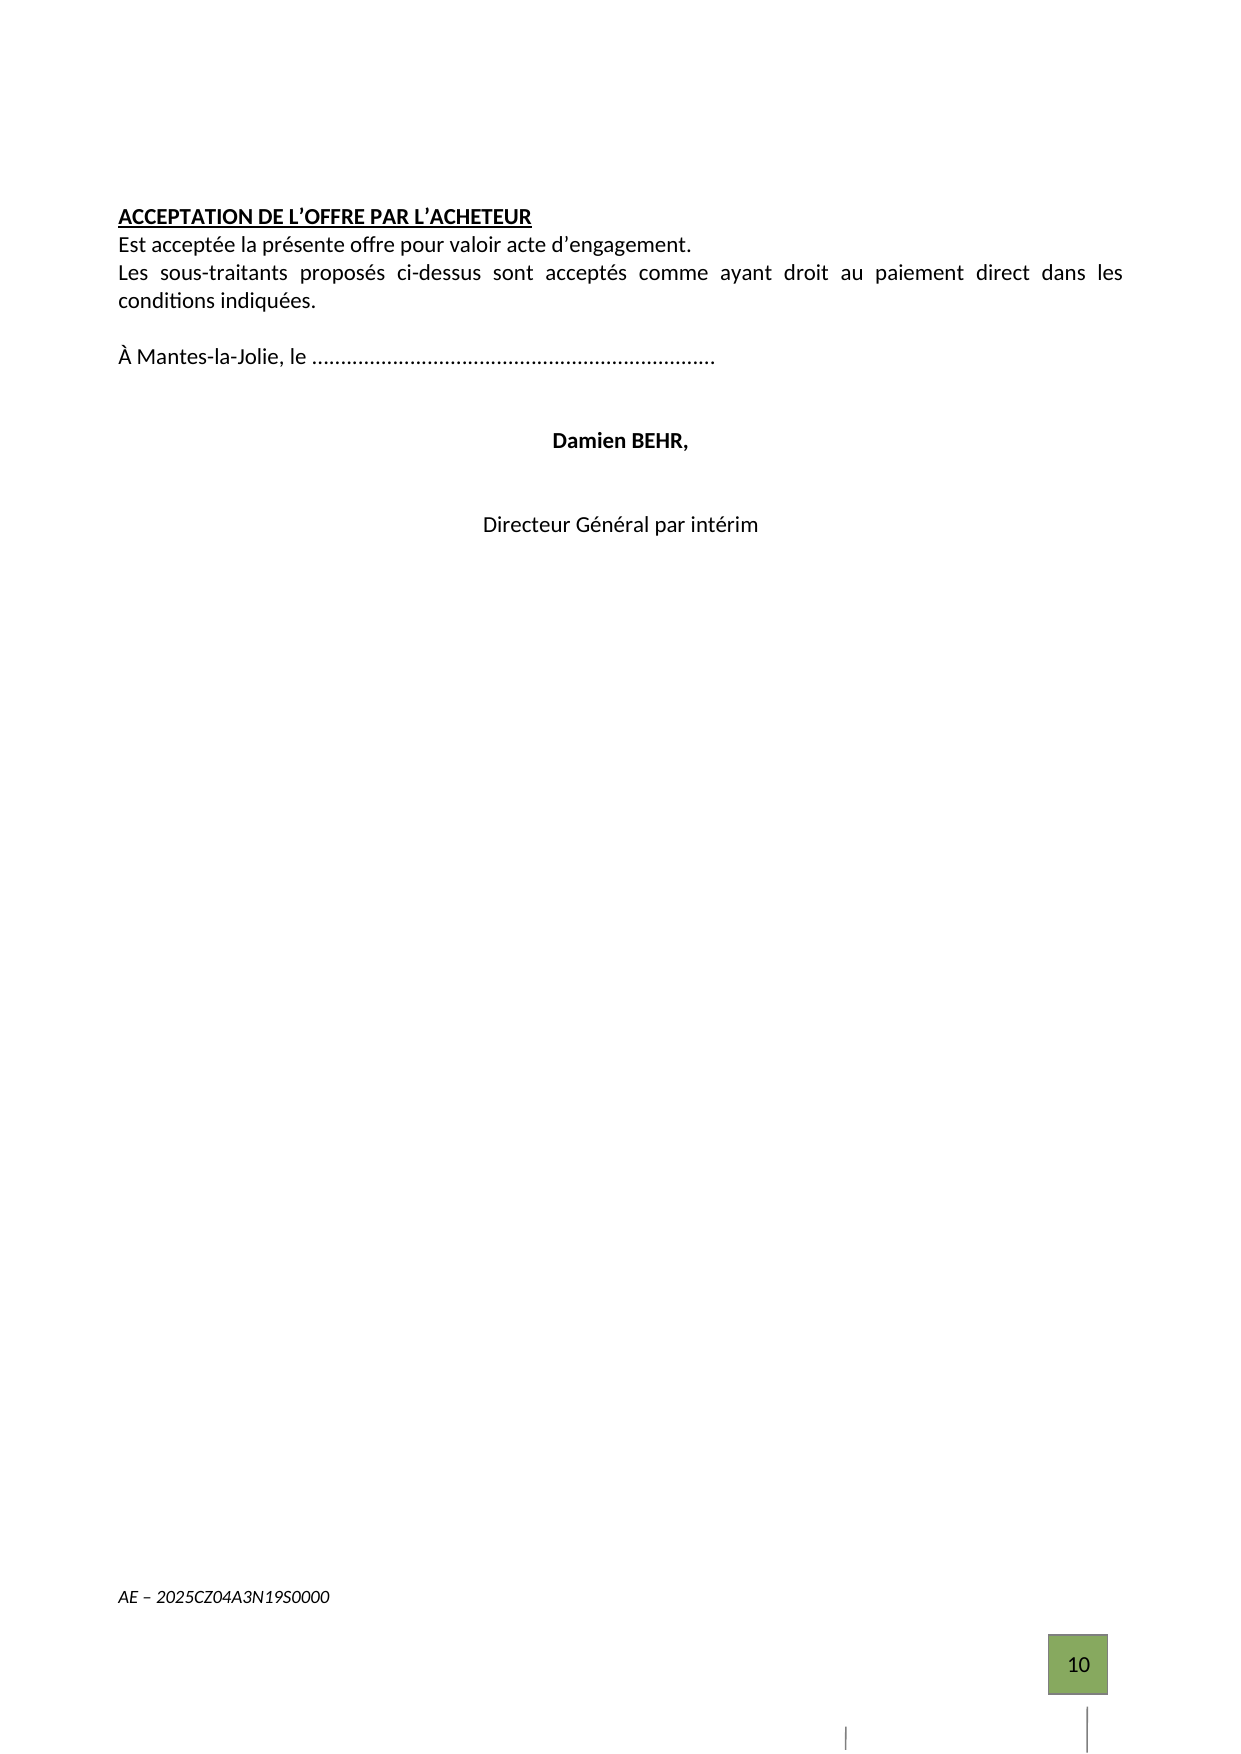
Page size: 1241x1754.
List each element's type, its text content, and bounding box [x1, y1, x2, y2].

text Damien BEHR, [118, 426, 1123, 454]
text À Mantes-la-Jolie, le ...................................................................... [118, 342, 1123, 370]
text Est acceptée la présente offre pour valoir acte d’engagement. [118, 230, 1123, 258]
text Les sous-traitants proposés ci-dessus sont acceptés comme ayant droit au paiement direct dans les conditions indiquées. [118, 258, 1123, 314]
text ACCEPTATION DE L’OFFRE PAR L’ACHETEUR [118, 202, 1123, 230]
text Directeur Général par intérim [118, 510, 1123, 538]
